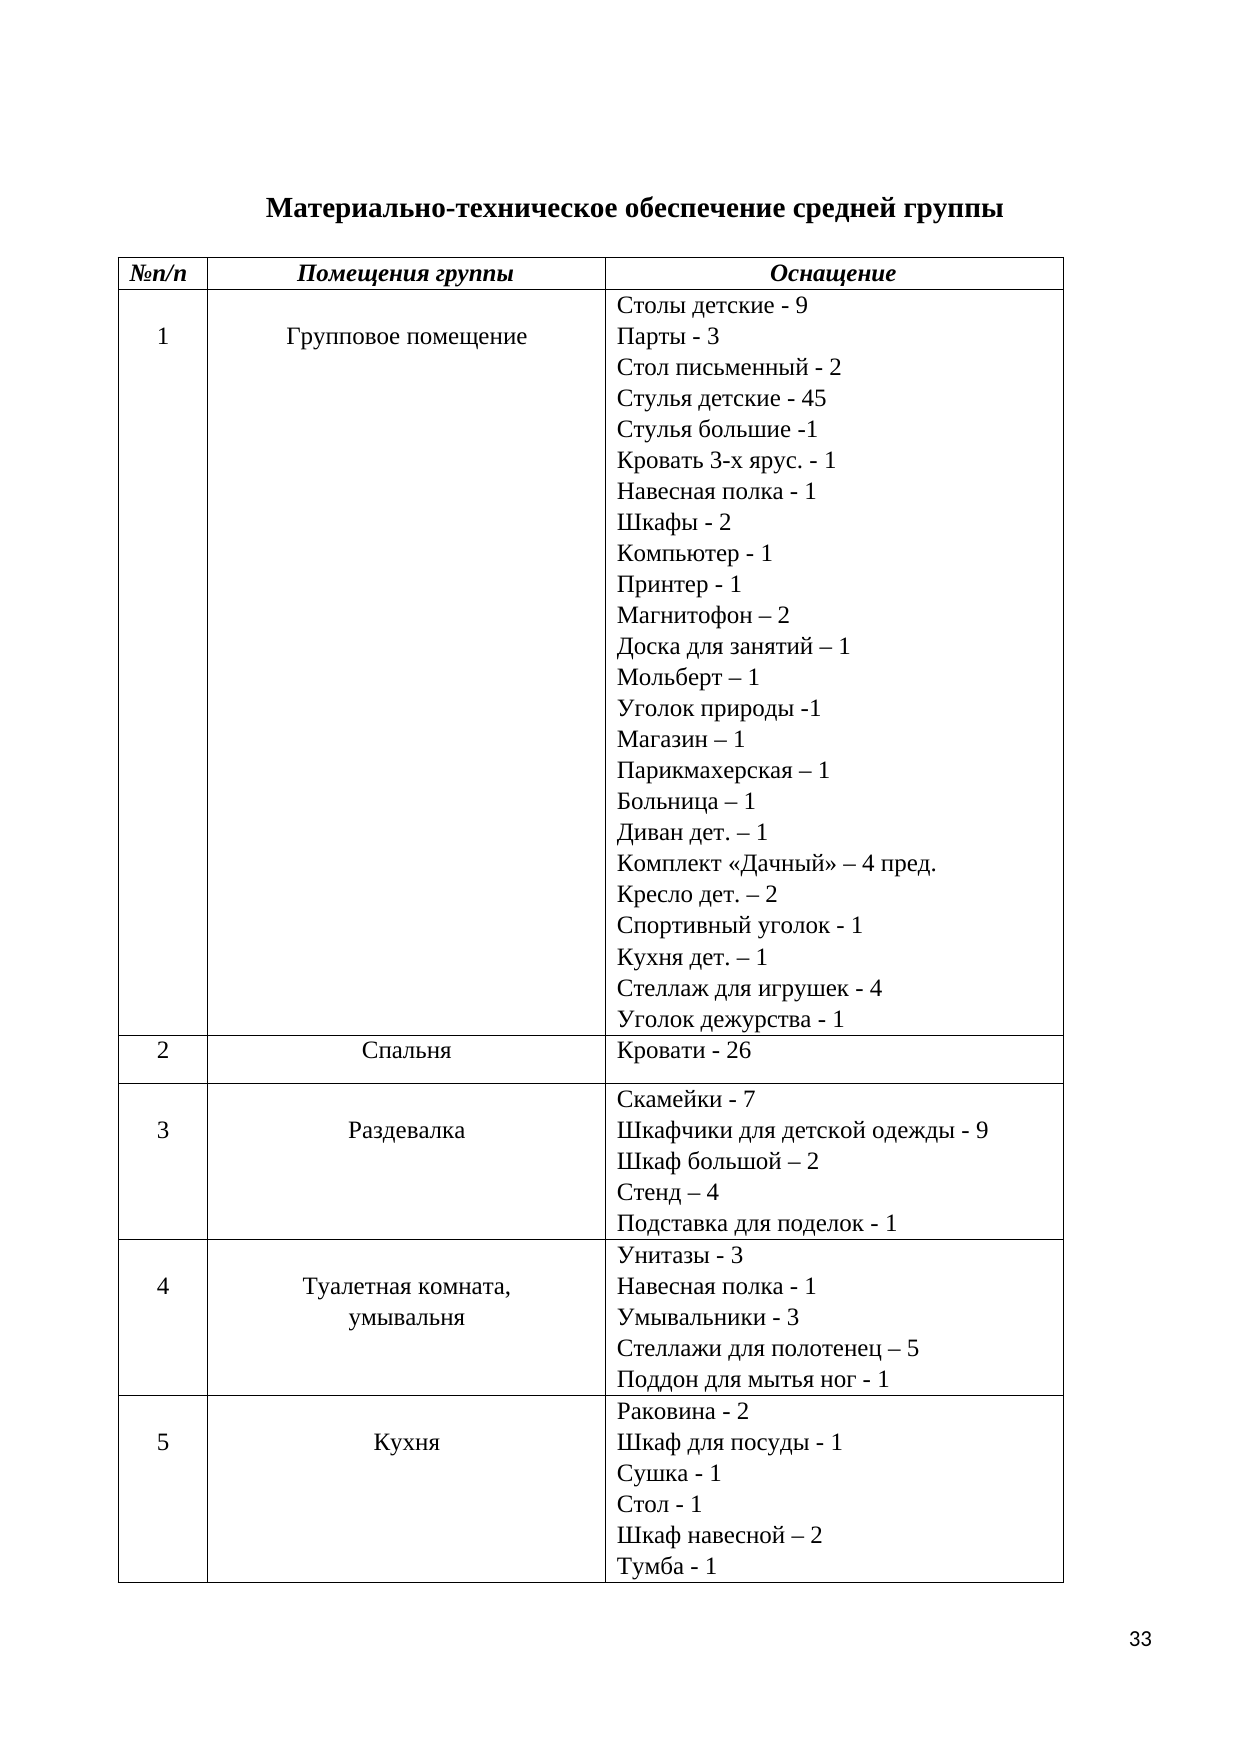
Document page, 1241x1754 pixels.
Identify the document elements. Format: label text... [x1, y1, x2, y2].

table_header №п/п [119, 258, 207, 289]
table_cell Туалетная комната, умывальня [208, 1240, 605, 1395]
table_cell 1 [119, 290, 207, 1034]
table_cell 3 [119, 1084, 207, 1239]
table_cell 4 [119, 1240, 207, 1395]
table_header Помещения группы [208, 258, 605, 289]
table_cell Кровати - 26 [606, 1036, 1063, 1083]
table_header Оснащение [606, 258, 1063, 289]
table_cell Раздевалка [208, 1084, 605, 1239]
table_cell 2 [119, 1036, 207, 1083]
table_cell Групповое помещение [208, 290, 605, 1034]
table_cell Кухня [208, 1396, 605, 1582]
table_cell Столы детские - 9 Парты - 3 Стол письменный - 2 Стулья детские - 45 Стулья большие -1 Кровать 3-х ярус. - 1 Навесная полка - 1 Шкафы - 2 Компьютер - 1 Принтер - 1 Магнитофон – 2 Доска для занятий – 1 Мольберт – 1 Уголок природы -1 Магазин – 1 Парикмахерская – 1 Больница – 1 Диван дет. – 1 Комплект «Дачный» – 4 пред. Кресло дет. – 2 Спортивный уголок - 1 Кухня дет. – 1 Стеллаж для игрушек - 4 Уголок дежурства - 1 [606, 290, 1063, 1034]
text Материально-техническое обеспечение средней группы [118, 190, 1152, 224]
table_cell Скамейки - 7 Шкафчики для детской одежды - 9 Шкаф большой – 2 Стенд – 4 Подставка для поделок - 1 [606, 1084, 1063, 1239]
table_cell Спальня [208, 1036, 605, 1083]
table_cell 5 [119, 1396, 207, 1582]
table_cell Унитазы - 3 Навесная полка - 1 Умывальники - 3 Стеллажи для полотенец – 5 Поддон для мытья ног - 1 [606, 1240, 1063, 1395]
table_cell Раковина - 2 Шкаф для посуды - 1 Сушка - 1 Стол - 1 Шкаф навесной – 2 Тумба - 1 [606, 1396, 1063, 1582]
